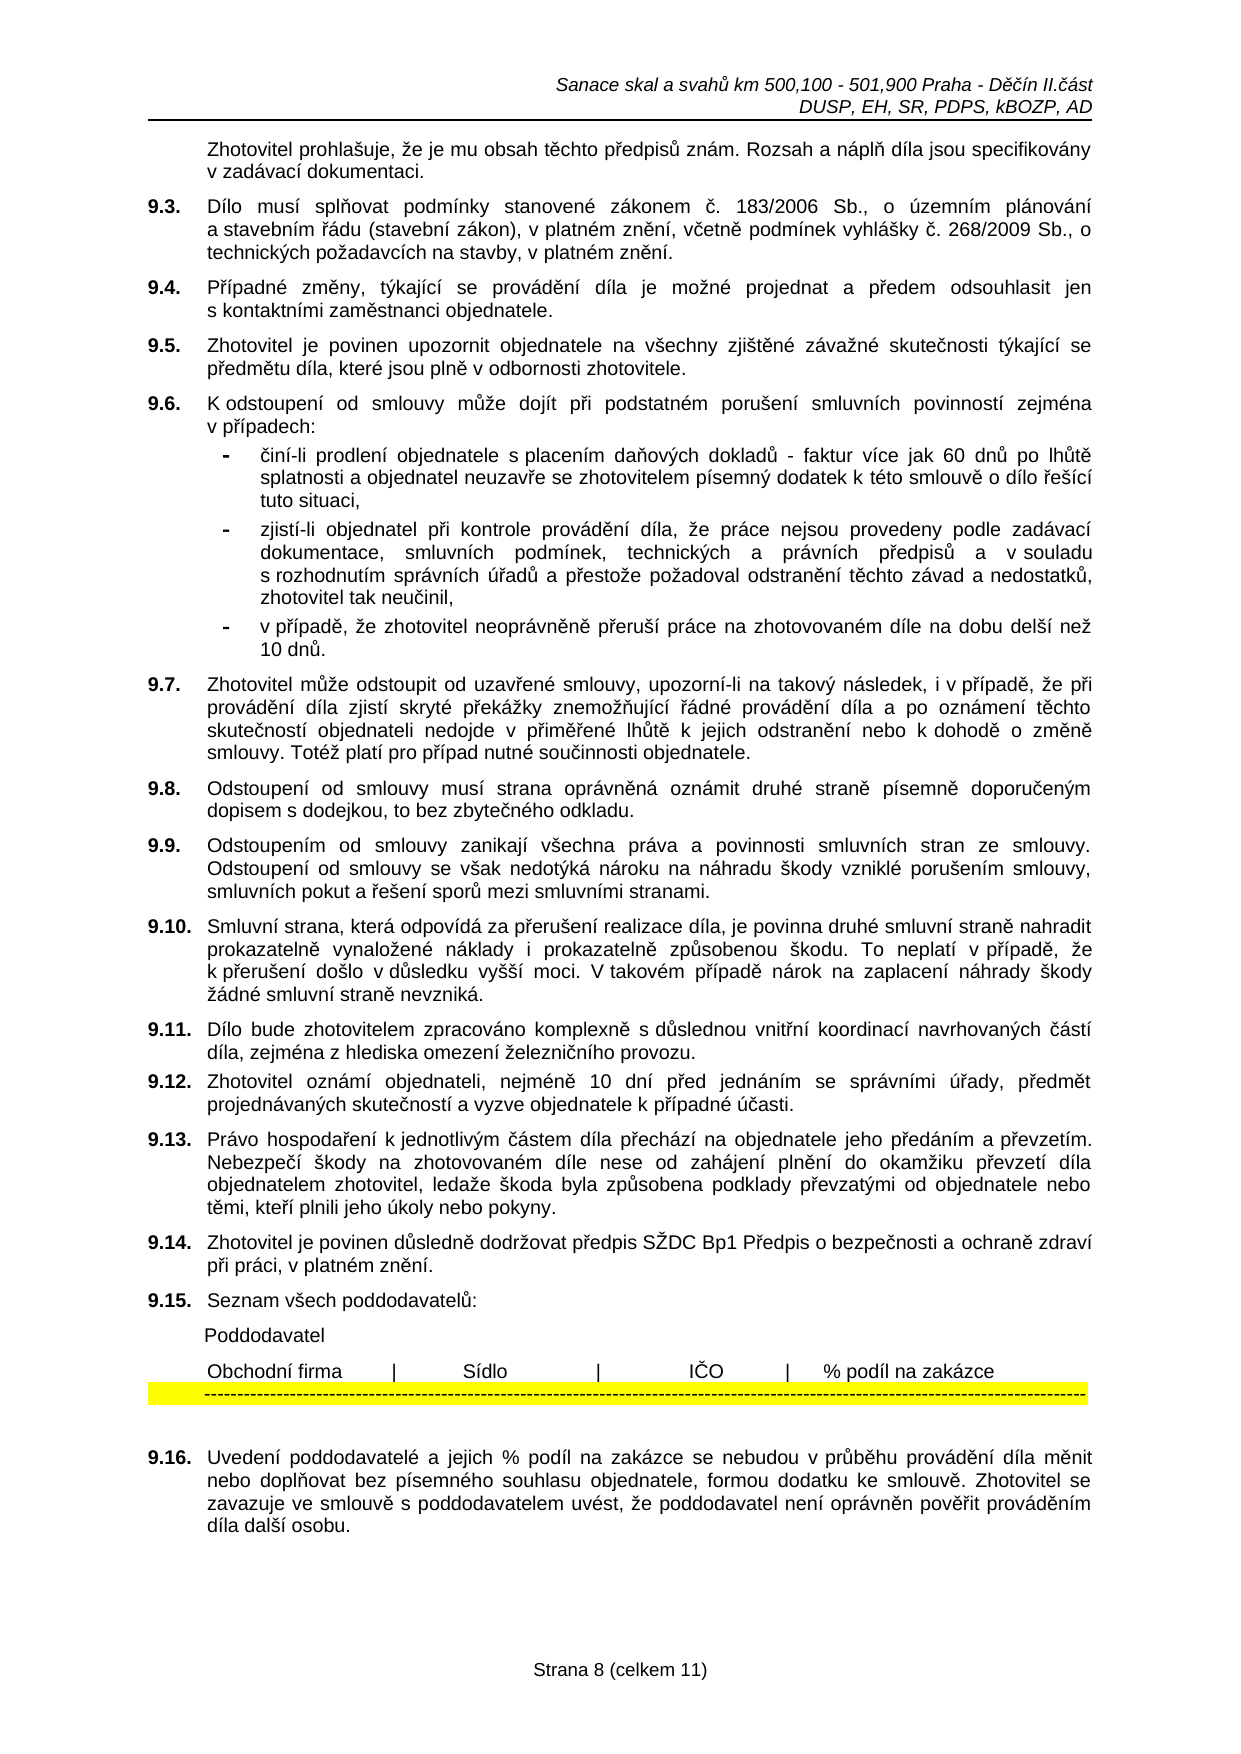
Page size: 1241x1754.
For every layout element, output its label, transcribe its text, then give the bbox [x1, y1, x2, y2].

text 9.7. Zhotovitel může odstoupit od uzavřené smlouvy, upozorní-li na takový následek, i v případě, že při provádění díla zjistí skryté překážky znemožňující řádné provádění díla a po oznámení těchto skutečností objednateli nedojde v přiměřené lhůtě k jejich odstranění nebo k dohodě o změně smlouvy. Totéž platí pro případ nutné součinnosti objednatele. [148, 673, 1092, 764]
text 9.5. Zhotovitel je povinen upozornit objednatele na všechny zjištěné závažné skutečnosti týkající se předmětu díla, které jsou plně v odbornosti zhotovitele. [148, 334, 1092, 379]
list v případě, že zhotovitel neoprávněně přeruší práce na zhotovovaném díle na dobu delší než 10 dnů. [223, 615, 1092, 661]
text 9.9. Odstoupením od smlouvy zanikají všechna práva a povinnosti smluvních stran ze smlouvy. Odstoupení od smlouvy se však nedotýká nároku na náhradu škody vzniklé porušením smlouvy, smluvních pokut a řešení sporů mezi smluvními stranami. [148, 834, 1092, 902]
text 9.11. Dílo bude zhotovitelem zpracováno komplexně s důslednou vnitřní koordinací navrhovaných částí díla, zejména z hlediska omezení železničního provozu. [148, 1018, 1092, 1064]
text 9.4. Případné změny, týkající se provádění díla je možné projednat a předem odsouhlasit jen s kontaktními zaměstnanci objednatele. [148, 276, 1092, 321]
text Poddodavatel [148, 1324, 1092, 1347]
text 9.12. Zhotovitel oznámí objednateli, nejméně 10 dní před jednáním se správními úřady, předmět projednávaných skutečností a vyzve objednatele k případné účasti. [148, 1070, 1092, 1115]
text 9.3. Dílo musí splňovat podmínky stanovené zákonem č. 183/2006 Sb., o územním plánování a stavebním řádu (stavební zákon), v platném znění, včetně podmínek vyhlášky č. 268/2009 Sb., o technických požadavcích na stavby, v platném znění. [148, 195, 1092, 263]
text Zhotovitel prohlašuje, že je mu obsah těchto předpisů znám. Rozsah a náplň díla jsou specifikovány v zadávací dokumentaci. [207, 137, 1092, 183]
text 9.10. Smluvní strana, která odpovídá za přerušení realizace díla, je povinna druhé smluvní straně nahradit prokazatelně vynaložené náklady i prokazatelně způsobenou škodu. To neplatí v případě, že k přerušení došlo v důsledku vyšší moci. V takovém případě nárok na zaplacení náhrady škody žádné smluvní straně nevzniká. [148, 915, 1092, 1006]
text 9.15. Seznam všech poddodavatelů: [148, 1289, 1092, 1312]
text Obchodní firma | Sídlo | IČO | % podíl na zakázce [151, 1359, 1092, 1382]
text 9.6. K odstoupení od smlouvy může dojít při podstatném porušení smluvních povinností zejména v případech: [148, 392, 1092, 437]
list činí-li prodlení objednatele s placením daňových dokladů - faktur více jak 60 dnů po lhůtě splatnosti a objednatel neuzavře se zhotovitelem písemný dodatek k této smlouvě o dílo řešící tuto situaci, [223, 443, 1093, 512]
text 9.14. Zhotovitel je povinen důsledně dodržovat předpis SŽDC Bp1 Předpis o bezpečnosti a ochraně zdraví při práci, v platném znění. [148, 1231, 1092, 1277]
text 9.13. Právo hospodaření k jednotlivým částem díla přechází na objednatele jeho předáním a převzetím. Nebezpečí škody na zhotovovaném díle nese od zahájení plnění do okamžiku převzetí díla objednatelem zhotovitel, ledaže škoda byla způsobena podklady převzatými od objednatele nebo těmi, kteří plnili jeho úkoly nebo pokyny. [148, 1128, 1092, 1219]
list zjistí-li objednatel při kontrole provádění díla, že práce nejsou provedeny podle zadávací dokumentace, smluvních podmínek, technických a právních předpisů a v souladu s rozhodnutím správních úřadů a přestože požadoval odstranění těchto závad a nedostatků, zhotovitel tak neučinil, [223, 518, 1093, 609]
text 9.8. Odstoupení od smlouvy musí strana oprávněná oznámit druhé straně písemně doporučeným dopisem s dodejkou, to bez zbytečného odkladu. [148, 776, 1092, 822]
text 9.16. Uvedení poddodavatelé a jejich % podíl na zakázce se nebudou v průběhu provádění díla měnit nebo doplňovat bez písemného souhlasu objednatele, formou dodatku ke smlouvě. Zhotovitel se zavazuje ve smlouvě s poddodavatelem uvést, že poddodavatel není oprávněn pověřit prováděním díla další osobu. [148, 1446, 1092, 1537]
